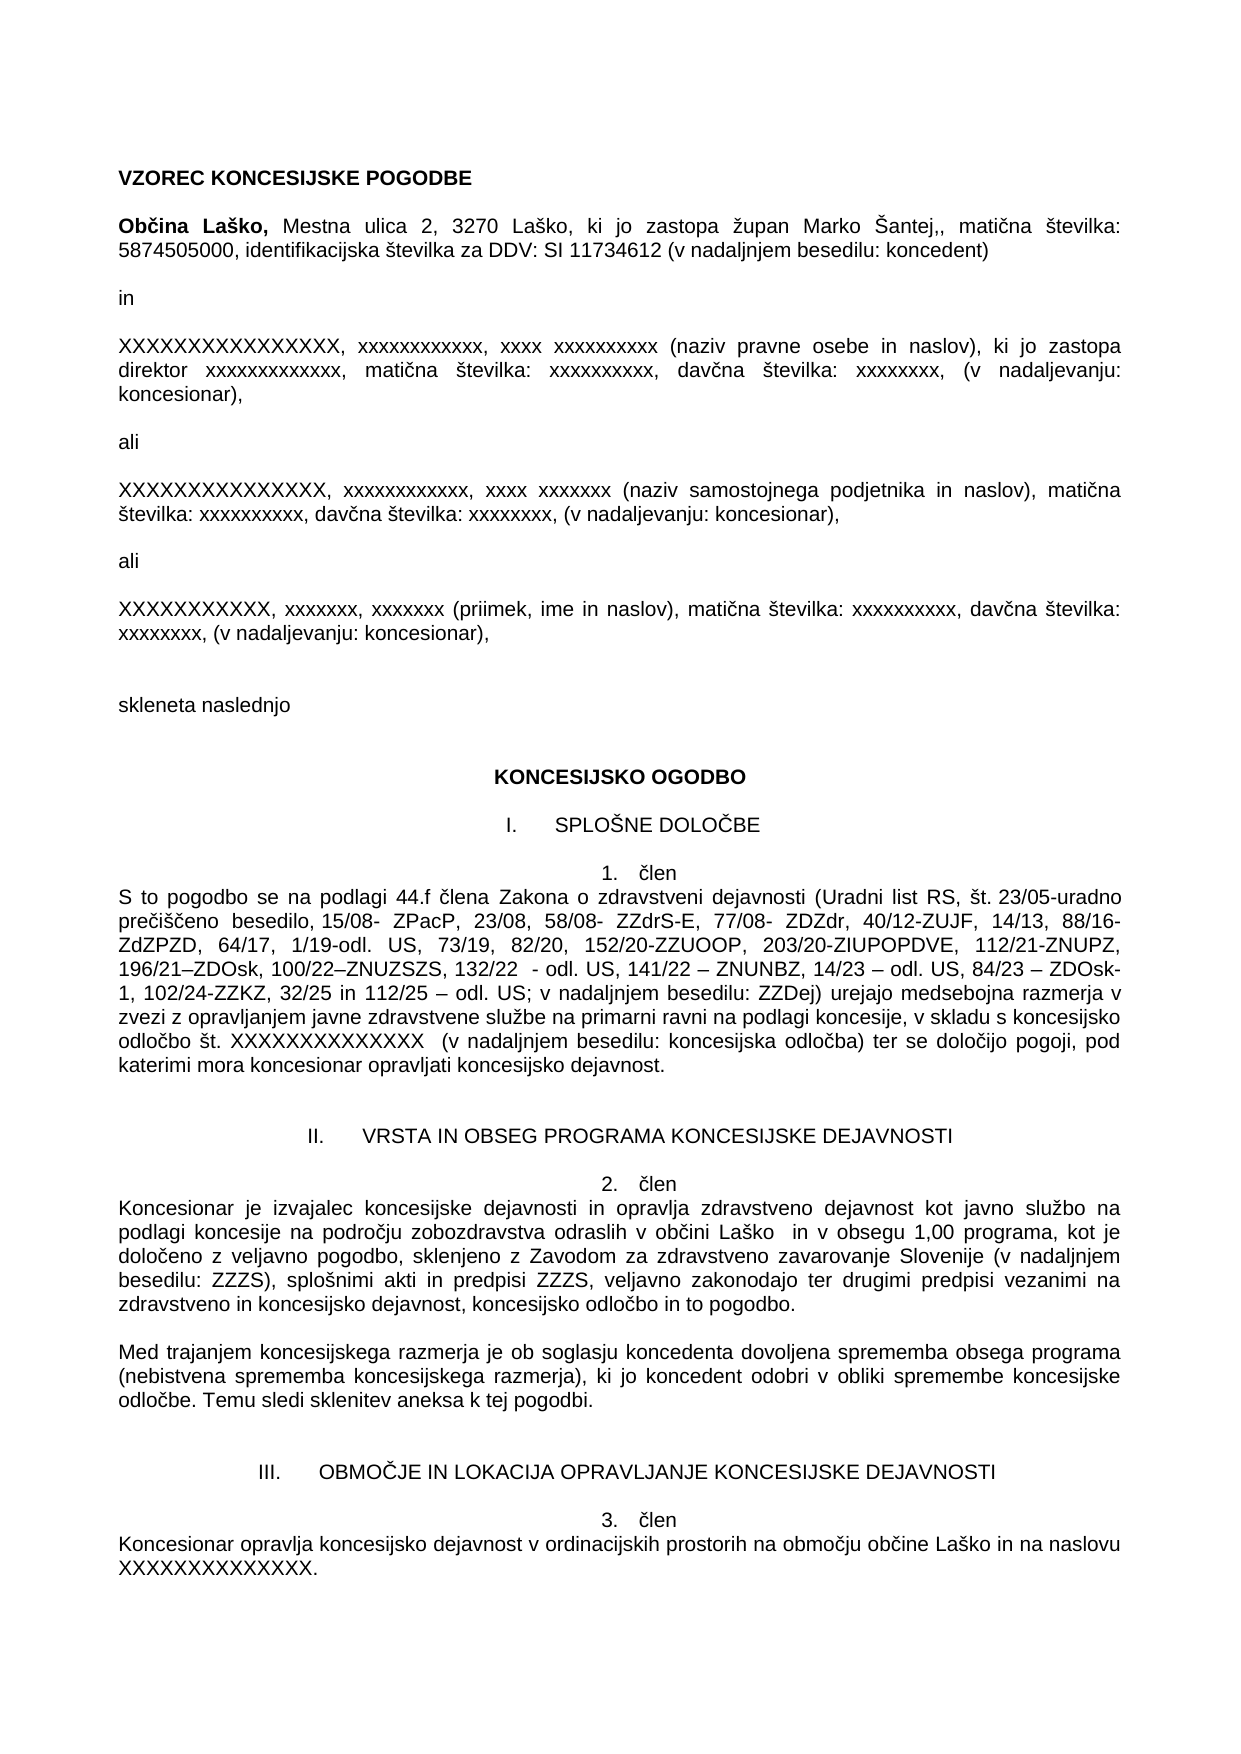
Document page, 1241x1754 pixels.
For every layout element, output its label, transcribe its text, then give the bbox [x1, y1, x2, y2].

text VZOREC KONCESIJSKE POGODBE [118, 166, 1122, 190]
list člen [156, 1508, 1122, 1532]
text Med trajanjem koncesijskega razmerja je ob soglasju koncedenta dovoljena sprememba obsega programa (nebistvena sprememba koncesijskega razmerja), ki jo koncedent odobri v obliki spremembe koncesijske odločbe. Temu sledi sklenitev aneksa k tej pogodbi. [118, 1340, 1122, 1412]
text XXXXXXXXXXX, xxxxxxx, xxxxxxx (priimek, ime in naslov), matična številka: xxxxxxxxxx, davčna številka: xxxxxxxx, (v nadaljevanju: koncesionar), [118, 597, 1122, 645]
text Občina Laško, Mestna ulica 2, 3270 Laško, ki jo zastopa župan Marko Šantej,, matična številka: 5874505000, identifikacijska številka za DDV: SI 11734612 (v nadaljnjem besedilu: koncedent) [118, 214, 1122, 262]
list OBMOČJE IN LOKACIJA OPRAVLJANJE KONCESIJSKE DEJAVNOSTI [156, 1460, 1122, 1484]
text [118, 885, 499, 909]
list VRSTA IN OBSEG PROGRAMA KONCESIJSKE DEJAVNOSTI [156, 1124, 1122, 1148]
text in [118, 286, 1122, 310]
text Koncesionar opravlja koncesijsko dejavnost v ordinacijskih prostorih na območju občine Laško in na naslovu XXXXXXXXXXXXXX. [118, 1532, 1122, 1579]
list člen [156, 1172, 1122, 1196]
text Koncesionar je izvajalec koncesijske dejavnosti in opravlja zdravstveno dejavnost kot javno službo na podlagi koncesije na področju zobozdravstva odraslih v občini Laško in v obsegu 1,00 programa, kot je določeno z veljavno pogodbo, sklenjeno z Zavodom za zdravstveno zavarovanje Slovenije (v nadaljnjem besedilu: ZZZS), splošnimi akti in predpisi ZZZS, veljavno zakonodajo ter drugimi predpisi vezanimi na zdravstveno in koncesijsko dejavnost, koncesijsko odločbo in to pogodbo. [118, 1196, 1122, 1316]
text KONCESIJSKO OGODBO [118, 765, 1122, 789]
text XXXXXXXXXXXXXXXX, xxxxxxxxxxxx, xxxx xxxxxxxxxx (naziv pravne osebe in naslov), ki jo zastopa direktor xxxxxxxxxxxxx, matična številka: xxxxxxxxxx, davčna številka: xxxxxxxx, (v nadaljevanju: koncesionar), [118, 334, 1122, 406]
text ali [118, 549, 1122, 573]
text skleneta naslednjo [118, 693, 1122, 717]
text XXXXXXXXXXXXXXX, xxxxxxxxxxxx, xxxx xxxxxxx (naziv samostojnega podjetnika in naslov), matična številka: xxxxxxxxxx, davčna številka: xxxxxxxx, (v nadaljevanju: koncesionar), [118, 477, 1122, 525]
text ali [118, 429, 1122, 453]
list člen [156, 861, 1122, 885]
list SPLOŠNE DOLOČBE [156, 813, 1122, 837]
